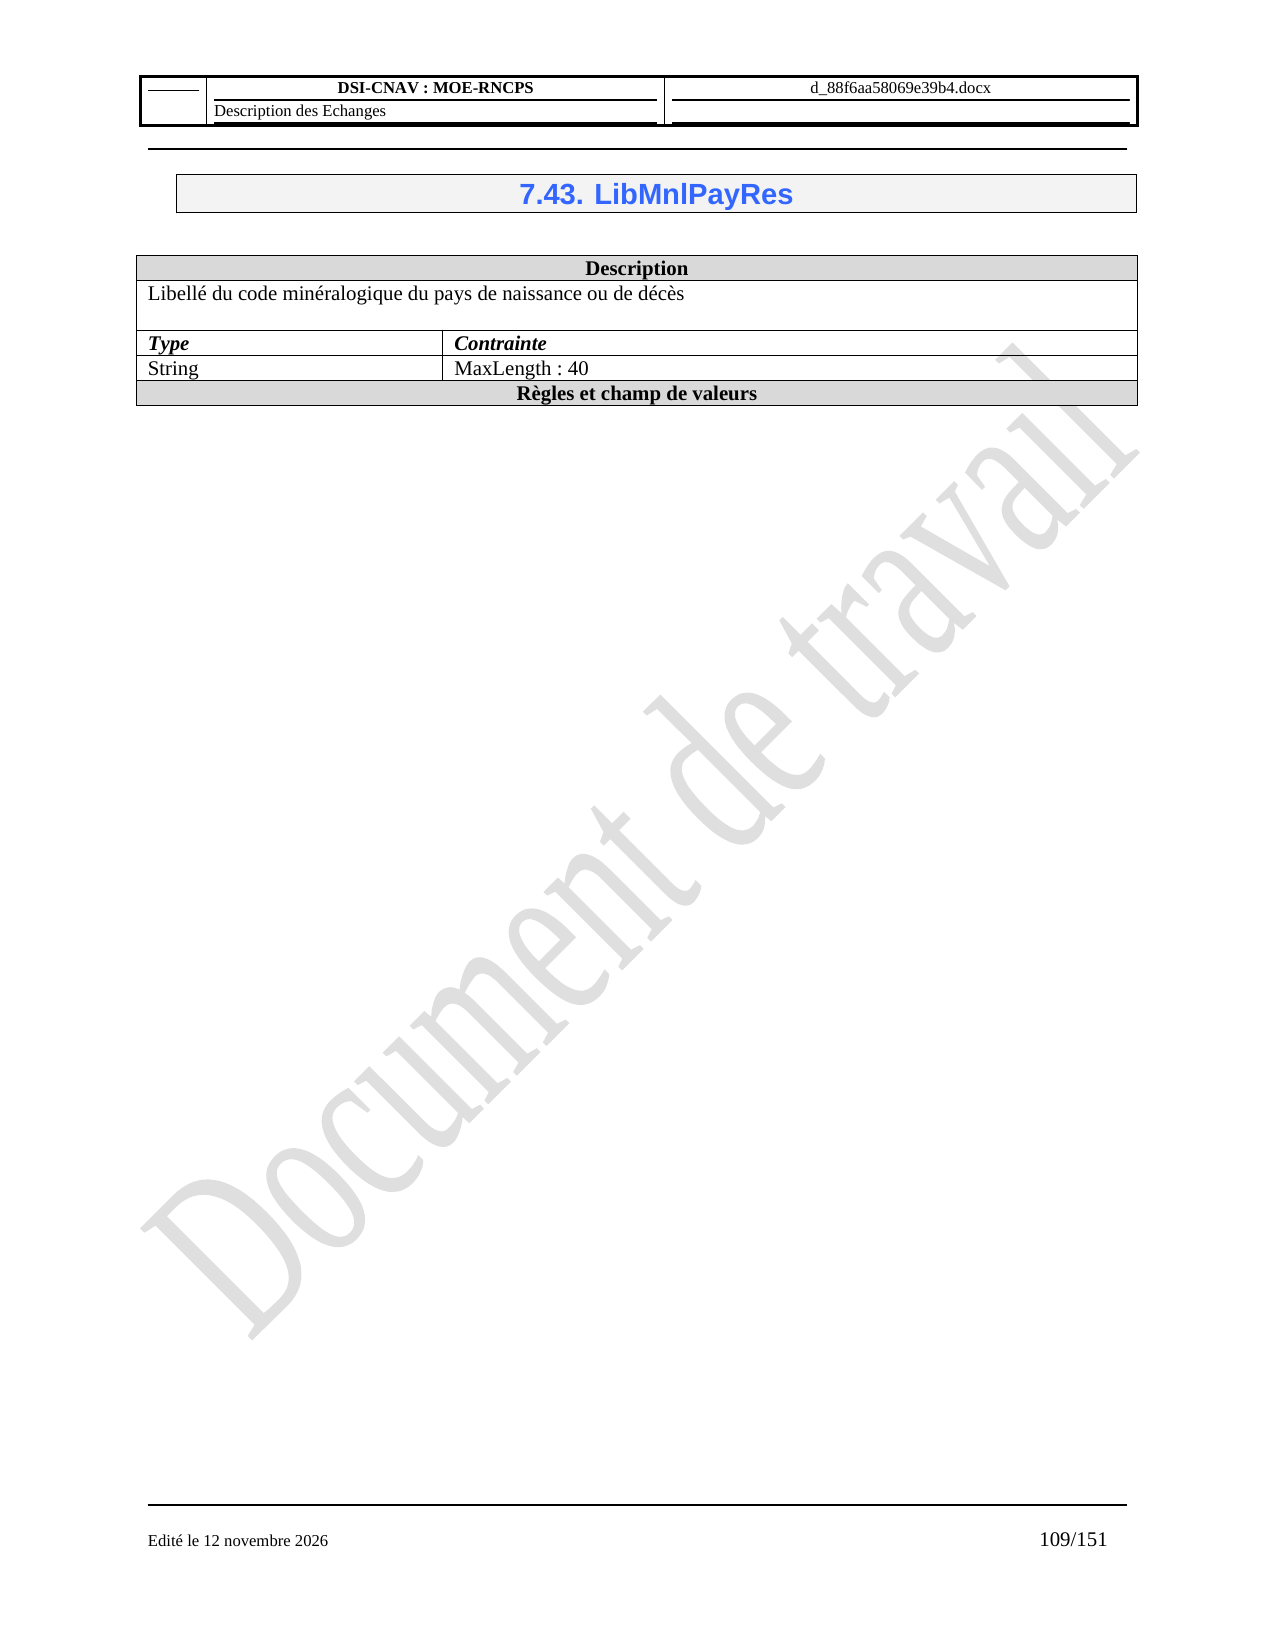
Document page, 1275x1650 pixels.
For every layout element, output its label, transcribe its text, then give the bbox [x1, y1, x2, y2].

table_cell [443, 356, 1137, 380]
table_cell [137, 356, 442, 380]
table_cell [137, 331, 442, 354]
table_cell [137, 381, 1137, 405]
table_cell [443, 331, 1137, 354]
subtitle LibMnlPayRes [177, 175, 1136, 212]
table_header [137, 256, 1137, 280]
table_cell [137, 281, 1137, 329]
